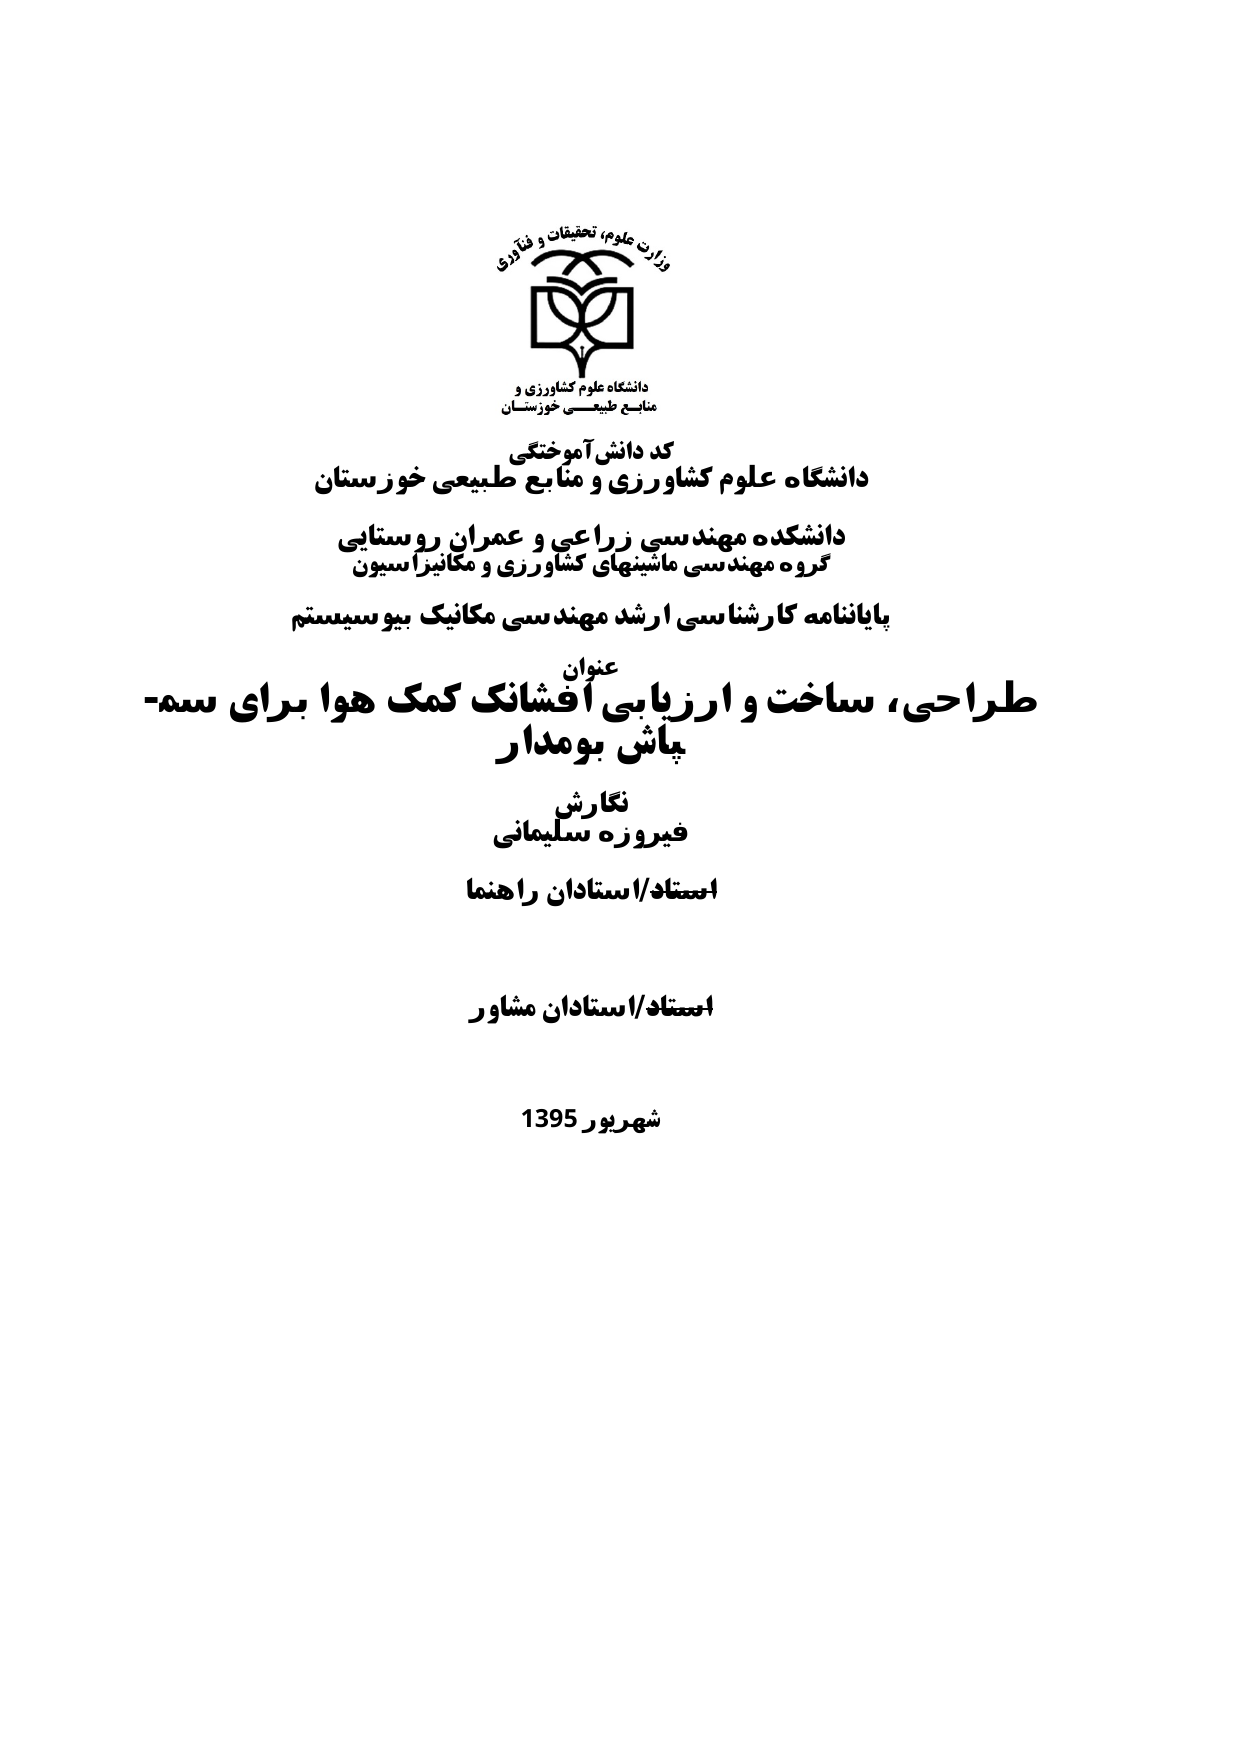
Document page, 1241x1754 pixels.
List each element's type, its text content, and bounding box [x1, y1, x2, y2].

text دانشکده مهندسی زراعی و عمران روستایی [118, 525, 1063, 554]
text فیروزه سلیمانی [118, 821, 1063, 850]
text دانشگاه علوم کشاورزی و منابع طبیعی خوزستان [118, 467, 1063, 496]
text نگارش [118, 792, 1063, 821]
text گروه مهندسی ماشینهای کشاورزی و مکانیزاسیون [118, 554, 1063, 579]
text استاد/استادان راهنما [118, 879, 1063, 908]
text استاد/استادان مشاور [118, 996, 1063, 1025]
picture [495, 224, 671, 418]
text شهریور 1395 [118, 1110, 1063, 1135]
text طراحي، ساخت و ارزيابي افشانک کمک هوا برای سمپاش بومدار [118, 683, 1063, 767]
text پایاننامه کارشناسی ارشد مهندسی مکانیک بیوسیستم [118, 604, 1063, 633]
text کد دانش‌آموختگی [118, 442, 1063, 467]
text عنوان [118, 658, 1063, 683]
